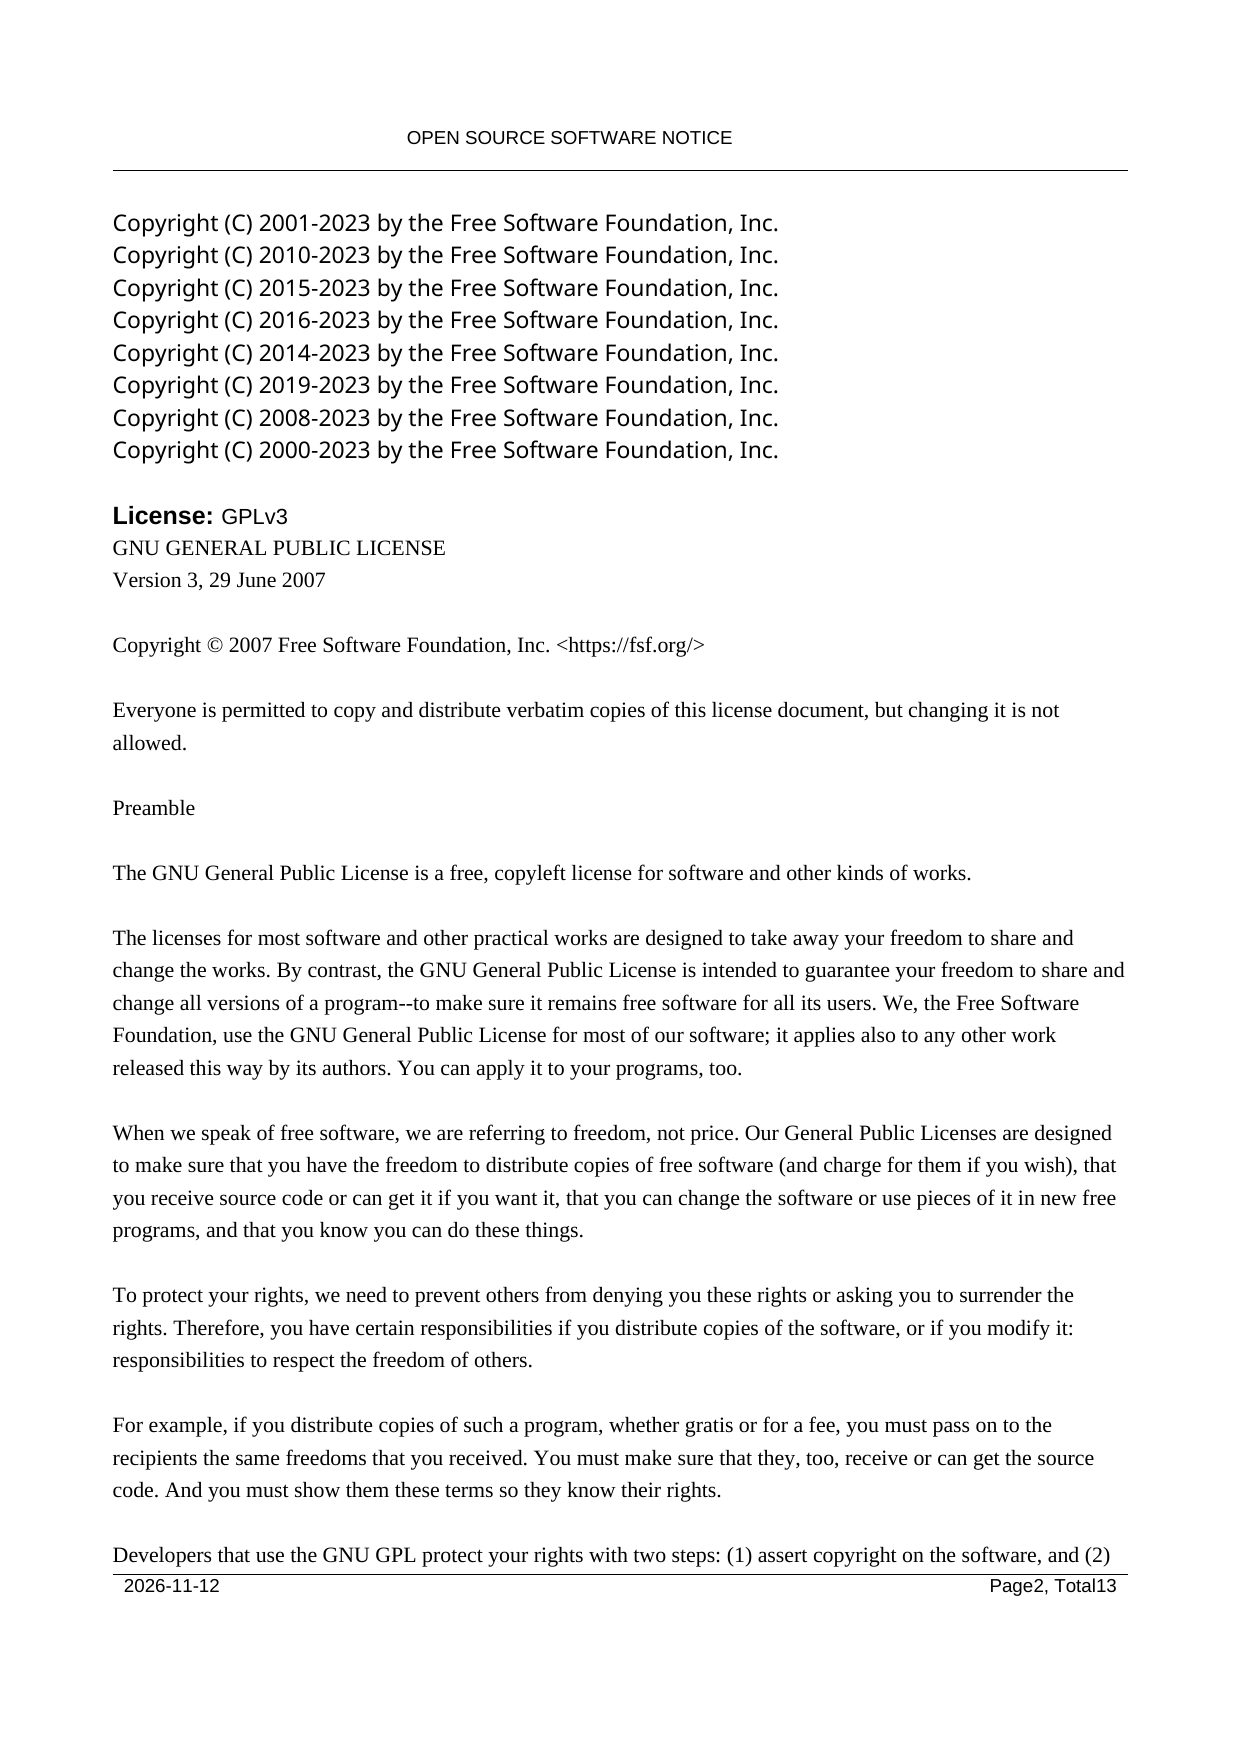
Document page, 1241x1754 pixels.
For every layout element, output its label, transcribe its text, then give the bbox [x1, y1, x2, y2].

text License: GPLv3 [112, 499, 1128, 531]
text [112, 206, 1128, 499]
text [112, 531, 1128, 1571]
